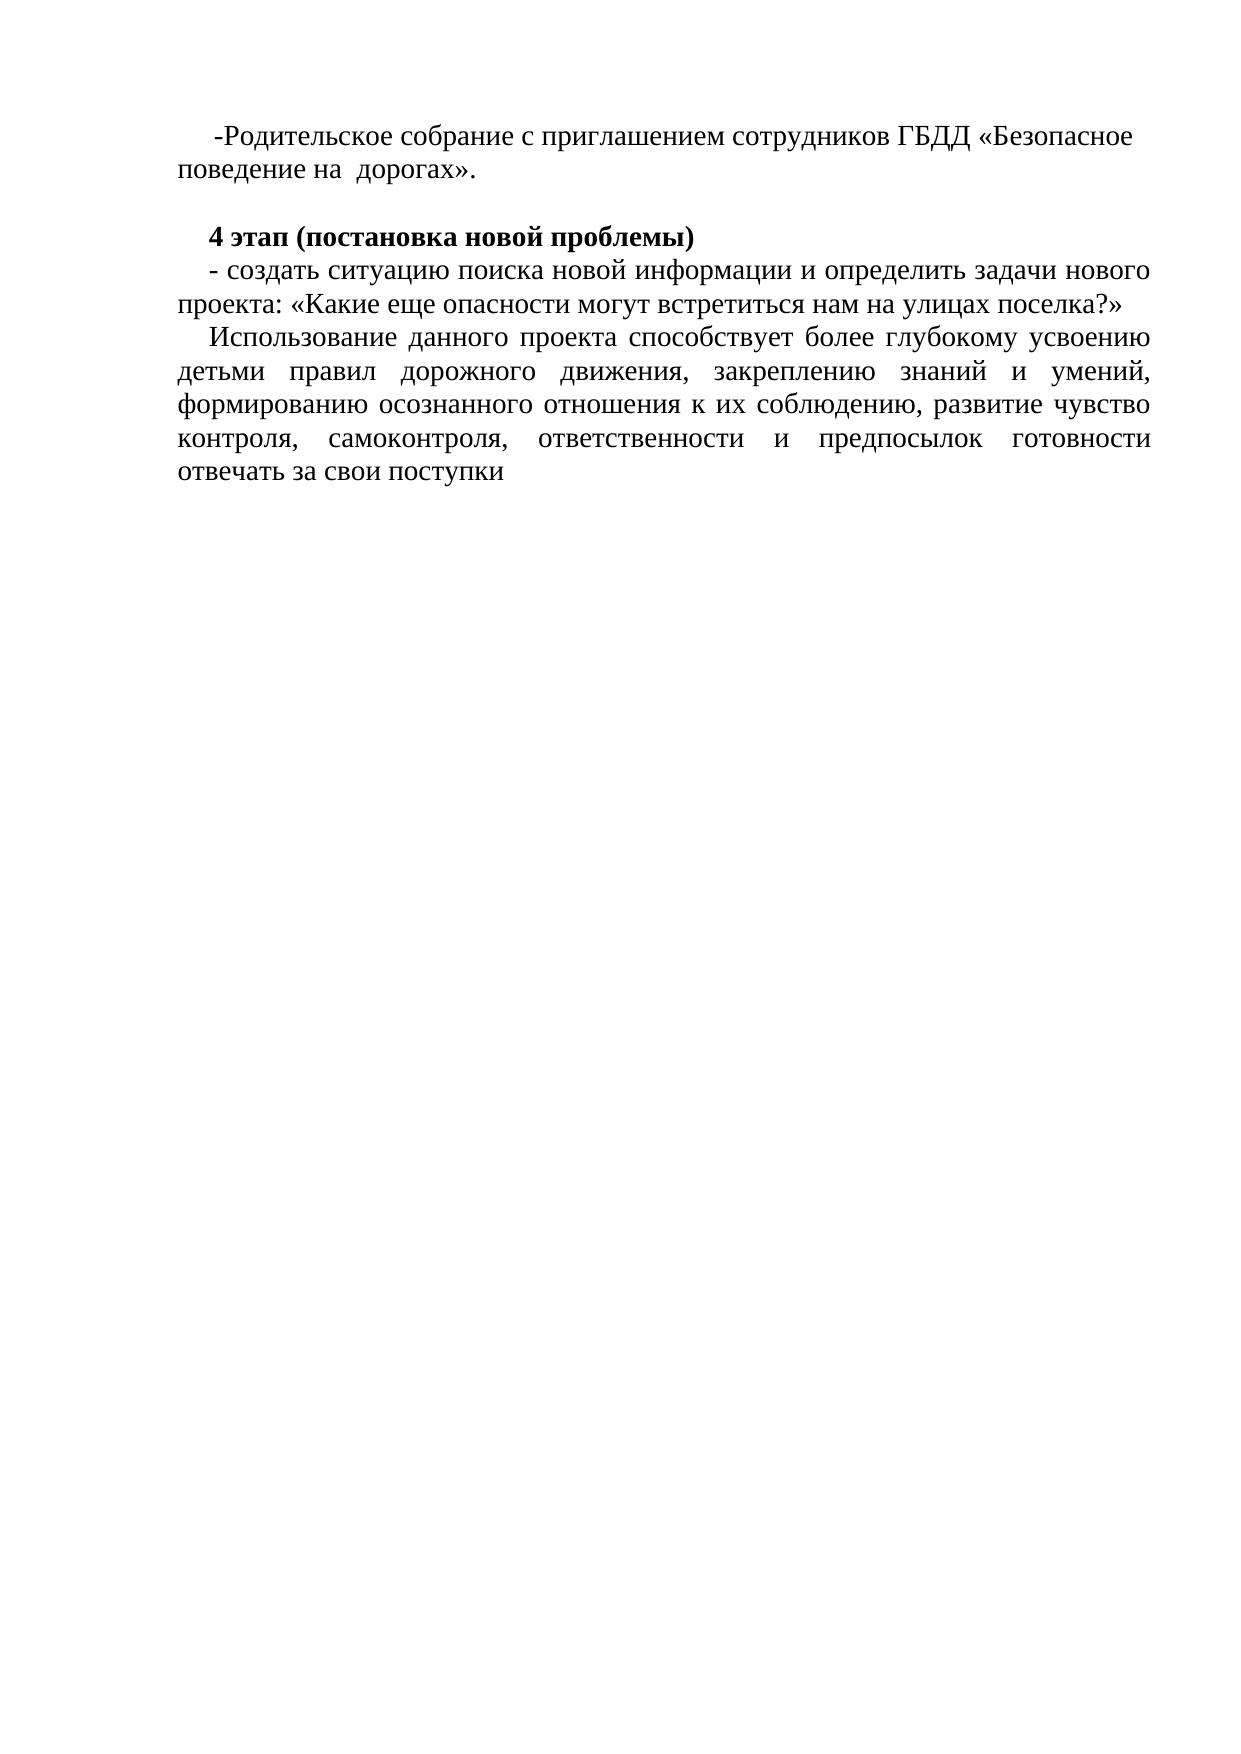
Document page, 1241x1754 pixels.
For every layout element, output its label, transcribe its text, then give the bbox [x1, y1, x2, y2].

text 4 этап (постановка новой проблемы) [177, 219, 1152, 252]
text - создать ситуацию поиска новой информации и определить задачи нового проекта: «Какие еще опасности могут встретиться нам на улицах поселка?» [177, 252, 1152, 319]
text -Родительское собрание с приглашением сотрудников ГБДД «Безопасное поведение на дорогах». [177, 118, 1152, 185]
text Использование данного проекта способствует более глубокому усвоению детьми правил дорожного движения, закреплению знаний и умений, формированию осознанного отношения к их соблюдению, развитие чувство контроля, самоконтроля, ответственности и предпосылок готовности отвечать за свои поступки [177, 319, 1152, 487]
